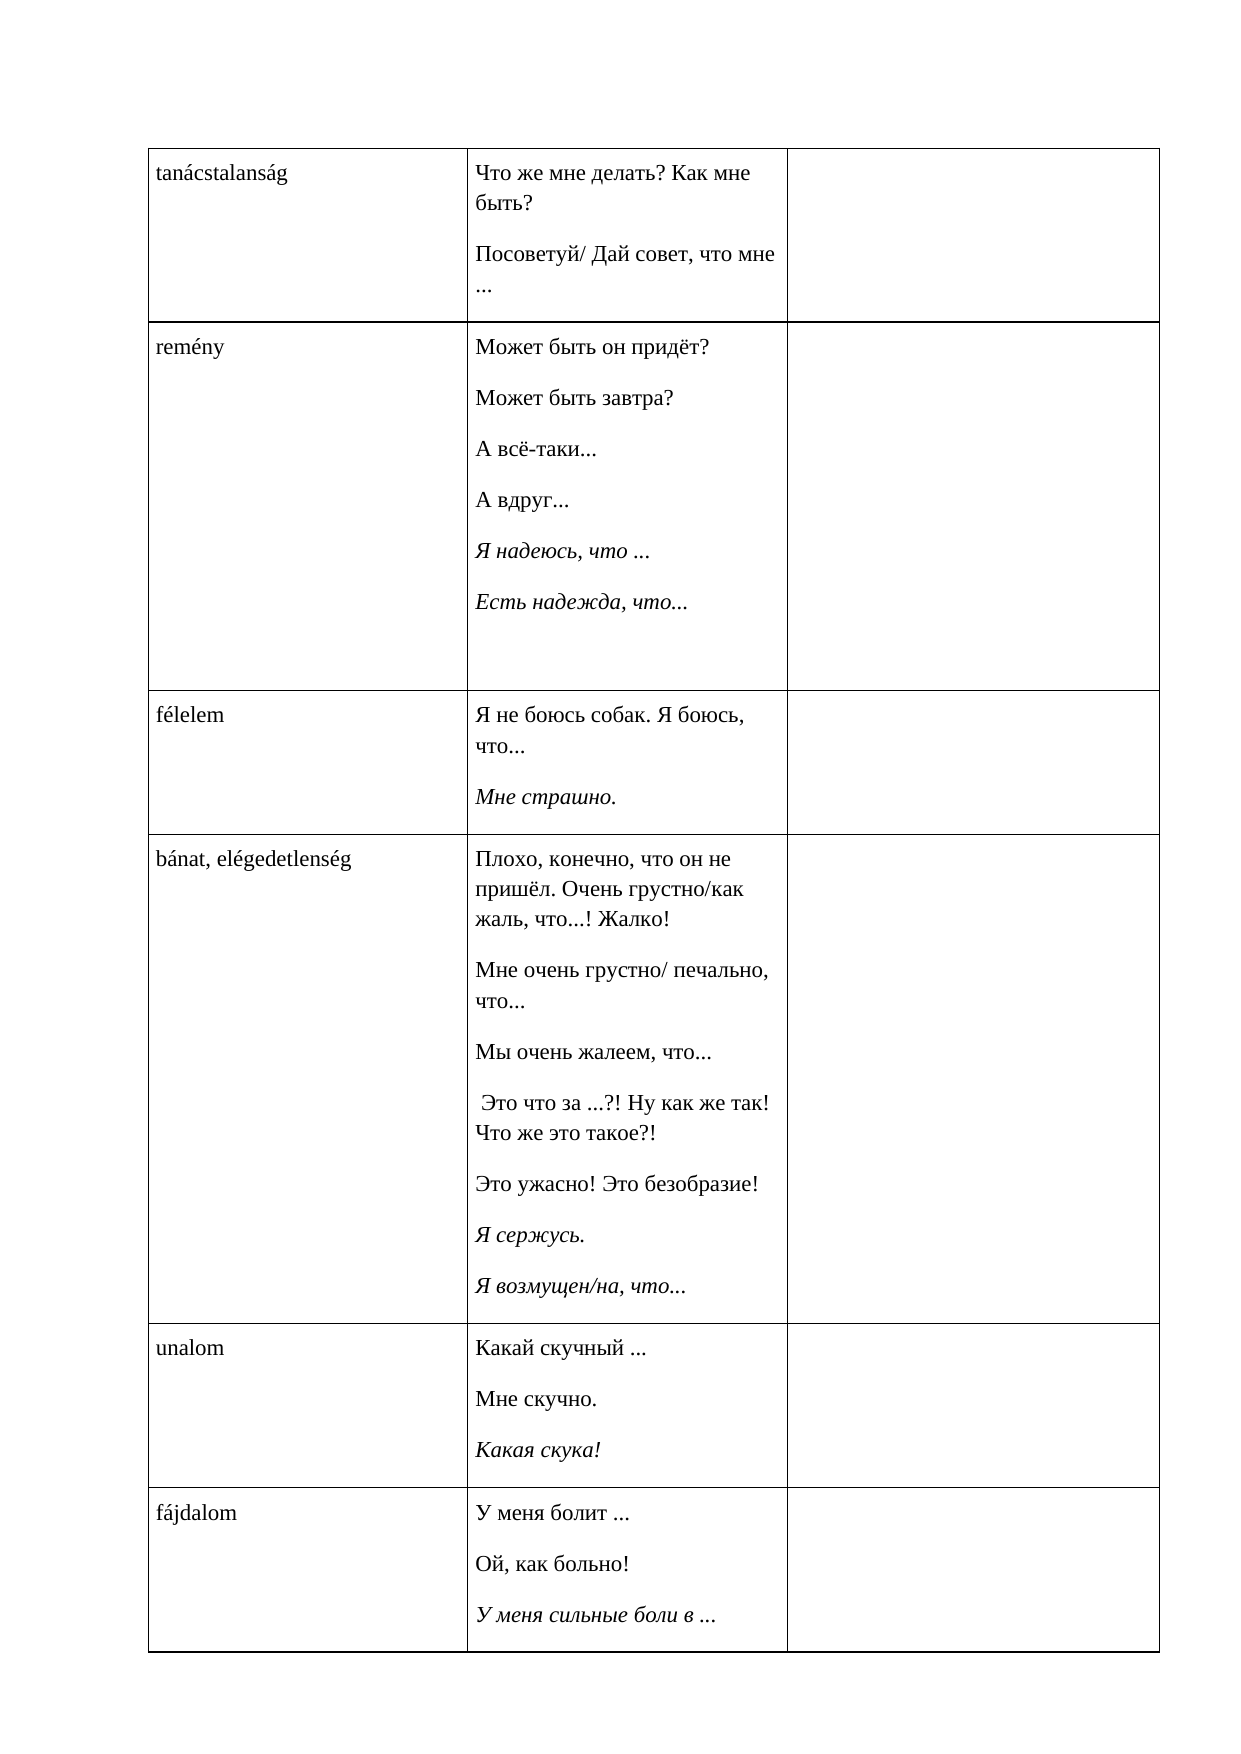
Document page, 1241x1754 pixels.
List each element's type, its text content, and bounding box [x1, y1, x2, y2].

table_cell unalom [149, 1324, 467, 1487]
table_cell Что же мне делать? Как мне быть? Посоветуй/ Дай совет, что мне ... [468, 149, 787, 321]
table_cell bánat, elégedetlenség [149, 835, 467, 1323]
table_cell [788, 691, 1159, 833]
table_cell tanácstalanság [149, 149, 467, 321]
table_cell remény [149, 323, 467, 690]
table_cell fájdalom [149, 1488, 467, 1651]
table_cell [788, 323, 1159, 690]
table_cell [788, 1488, 1159, 1651]
table_cell [788, 1324, 1159, 1487]
table_cell Плохо, конечно, что он не пришёл. Очень грустно/как жаль, что...! Жалко! Мне очень грустно/ печально, что... Мы очень жалеем, что... Это что за ...?! Ну как же так! Что же это такое?! Это ужасно! Это безобразие! Я сержусь. Я возмущен/на, что... [468, 835, 787, 1323]
table_cell Я не боюсь собак. Я боюсь, что... Мне страшно. [468, 691, 787, 833]
table_cell [788, 149, 1159, 321]
table_cell У меня болит ... Ой, как больно! У меня сильные боли в ... [468, 1488, 787, 1651]
table_cell félelem [149, 691, 467, 833]
table_cell [788, 835, 1159, 1323]
table_cell Может быть он придёт? Может быть завтра? А всё-таки... А вдруг... Я надеюсь, что ... Есть надежда, что... [468, 323, 787, 690]
table_cell Какай скучный ... Мне скучно. Какая скука! [468, 1324, 787, 1487]
